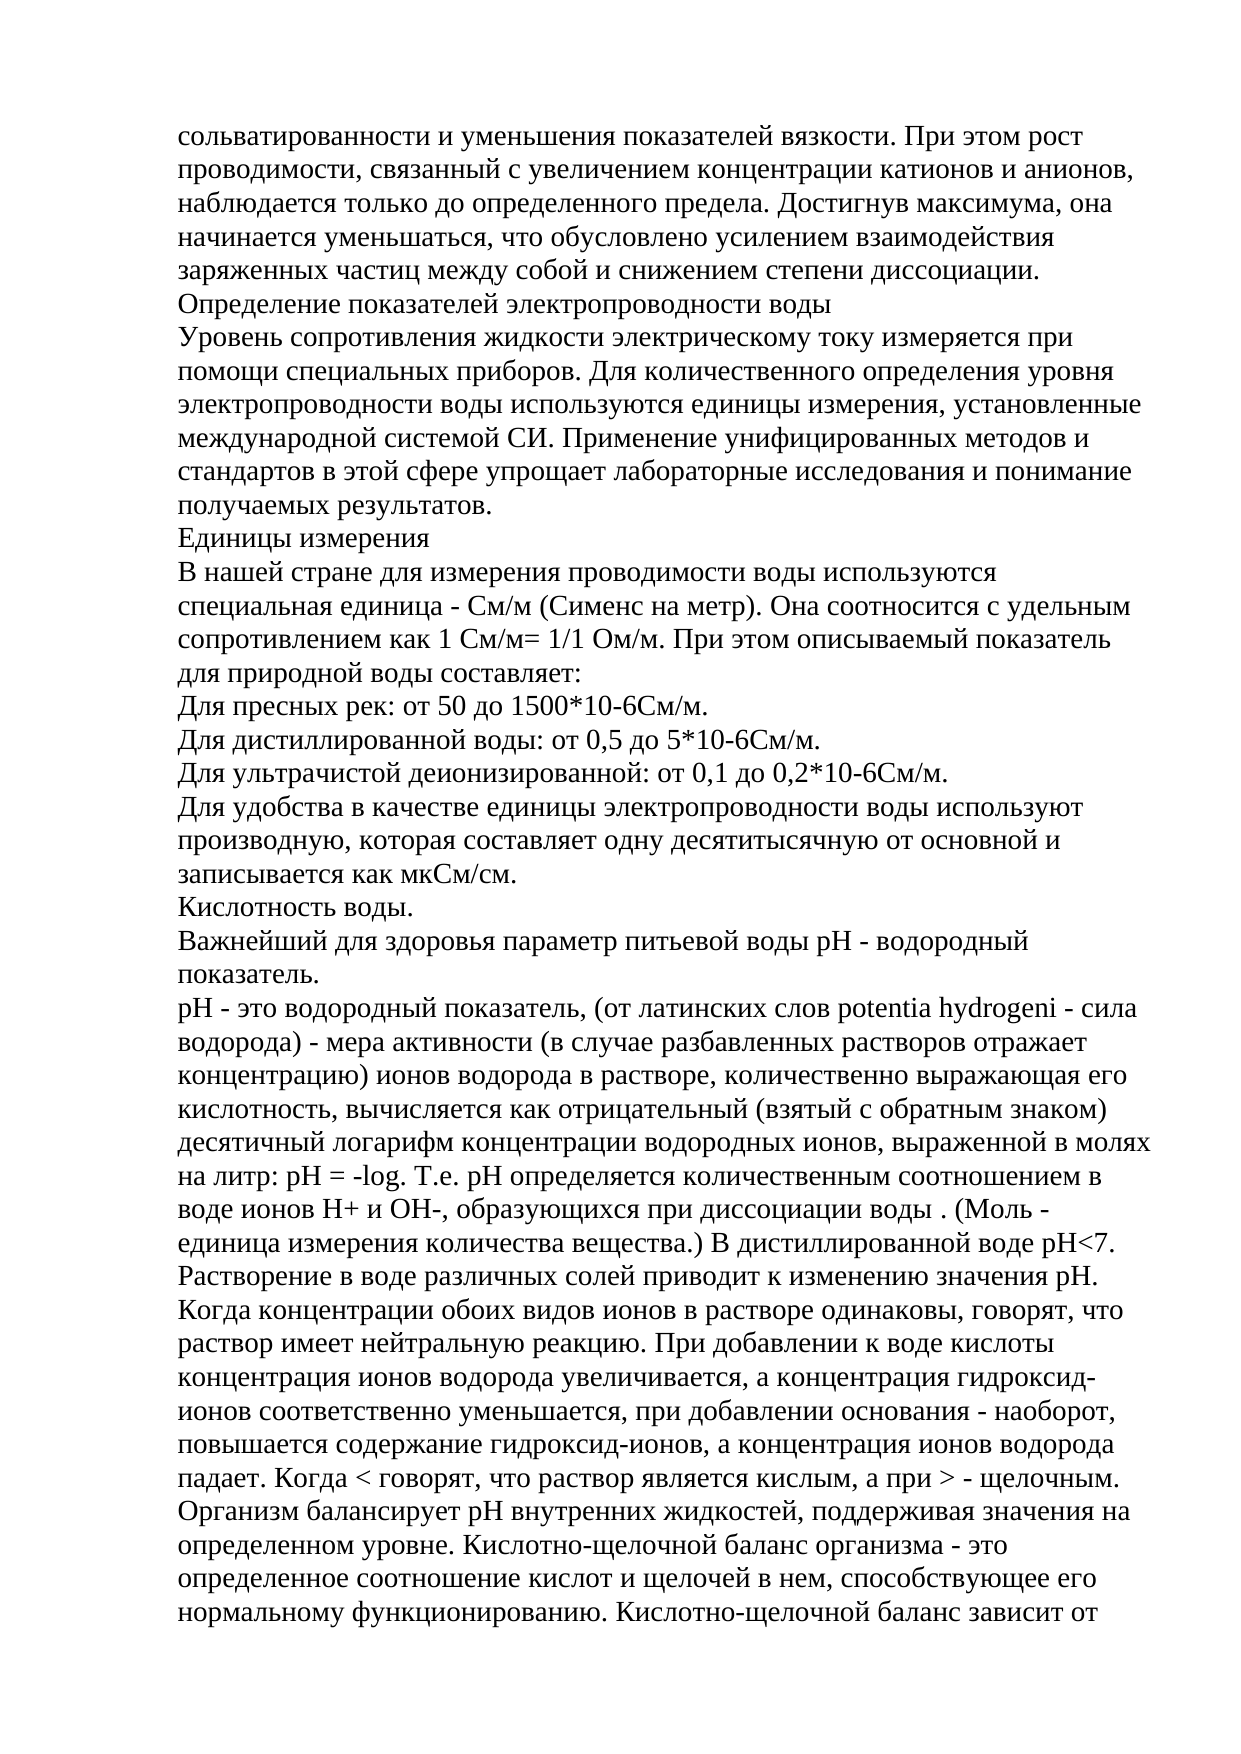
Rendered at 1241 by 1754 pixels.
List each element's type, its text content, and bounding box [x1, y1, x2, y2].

text Кислотность воды. [177, 889, 1152, 923]
text Для ультрачистой деионизированной: от 0,1 до 0,2*10-6См/м. [177, 755, 1152, 789]
text Уровень сопротивления жидкости электрическому току измеряется при помощи специальных приборов. Для количественного определения уровня электропроводности воды используются единицы измерения, установленные международной системой СИ. Применение унифицированных методов и стандартов в этой сфере упрощает лабораторные исследования и понимание получаемых результатов. [177, 319, 1152, 521]
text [177, 118, 1152, 286]
text Для дистиллированной воды: от 0,5 до 5*10-6См/м. [177, 722, 1152, 755]
text Для удобства в качестве единицы электропроводности воды используют производную, которая составляет одну десятитысячную от основной и записывается как мкСм/см. [177, 789, 1152, 889]
text В нашей стране для измерения проводимости воды используются специальная единица - См/м (Сименс на метр). Она соотносится с удельным сопротивлением как 1 См/м= 1/1 Ом/м. При этом описываемый показатель для природной воды составляет: [177, 554, 1152, 688]
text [177, 990, 1152, 1627]
text Единицы измерения [177, 521, 1152, 554]
text Для пресных рек: от 50 до 1500*10-6См/м. [177, 688, 1152, 722]
text Определение показателей электропроводности воды [177, 286, 1152, 319]
text Важнейший для здоровья параметр питьевой воды pH - водородный показатель. [177, 923, 1152, 990]
